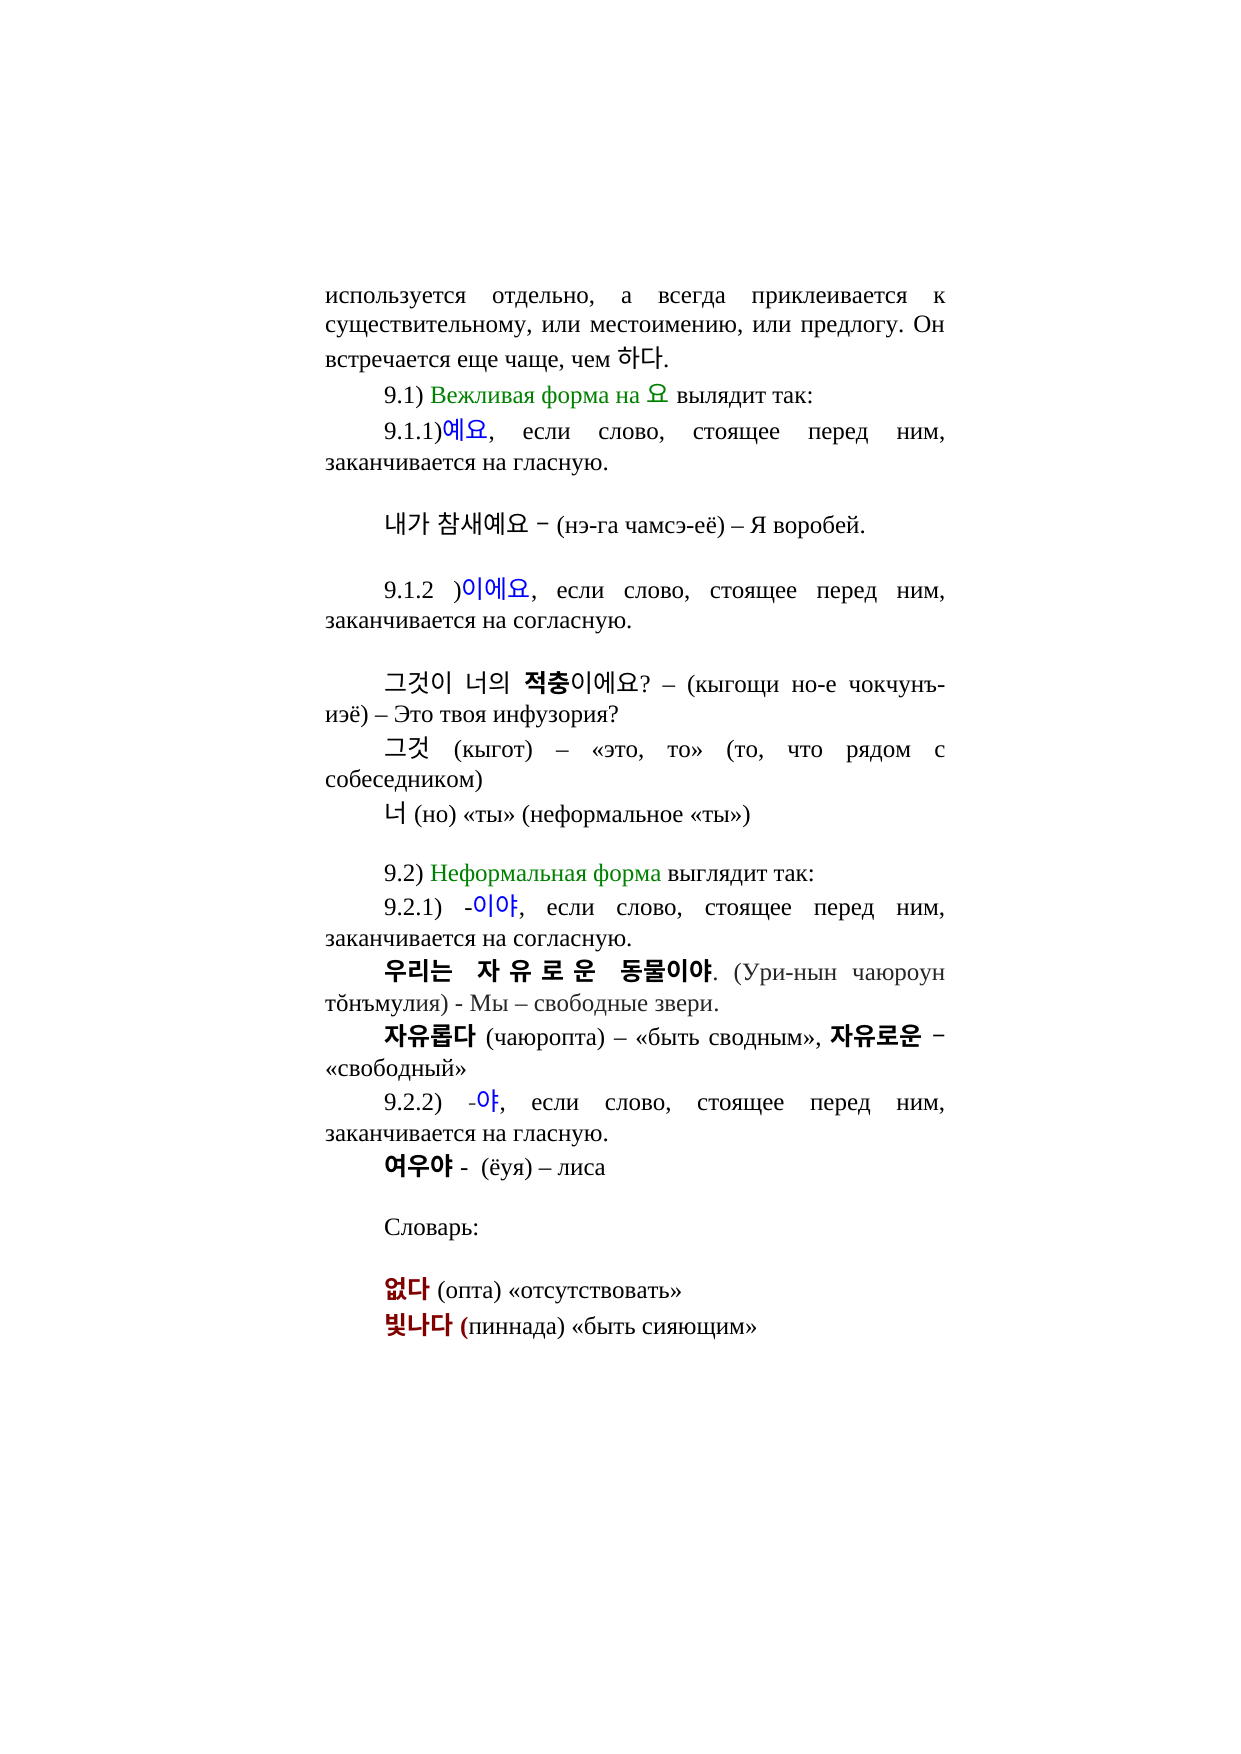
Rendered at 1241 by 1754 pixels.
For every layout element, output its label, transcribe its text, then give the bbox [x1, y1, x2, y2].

text 빛나다 (пиннада) «быть сияющим» [325, 1306, 940, 1342]
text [325, 281, 946, 374]
text 9.1.1)예요, если слово, стоящее перед ним, заканчивается на гласную. [325, 411, 946, 476]
text 없다 (опта) «отсутствовать» [325, 1269, 940, 1306]
text 9.1) Вежливая форма на 요 вылядит так: [325, 374, 946, 411]
text 9.2) Неформальная форма выглядит так: [325, 858, 946, 887]
text 우리는 자유로운 동물이야. (Ури-нын чаюроун тŏнъмулия) - Мы – свободные звери. [325, 952, 946, 1017]
text Словарь: [325, 1212, 946, 1241]
text 여우야 - (ёуя) – лиса [325, 1147, 946, 1183]
text 9.1.2 )이에요, если слово, стоящее перед ним, заканчивается на согласную. [325, 569, 946, 634]
text 9.2.1) -이야, если слово, стоящее перед ним, заканчивается на согласную. [325, 887, 946, 952]
text 그것 (кыгот) – «это, то» (то, что рядом с собеседником) [325, 728, 946, 793]
text 9.2.2) -야, если слово, стоящее перед ним, заканчивается на гласную. [325, 1082, 946, 1147]
text 그것이 너의 적충이에요? – (кыгощи но-е чокчунъ-иэё) – Это твоя инфузория? [325, 663, 946, 728]
text 너 (но) «ты» (неформальное «ты») [325, 793, 946, 829]
text 자유롭다 (чаюропта) – «быть сводным», 자유로운 – «свободный» [325, 1017, 946, 1082]
text 내가 참새예요 – (нэ-га чамсэ-её) – Я воробей. [325, 504, 946, 541]
